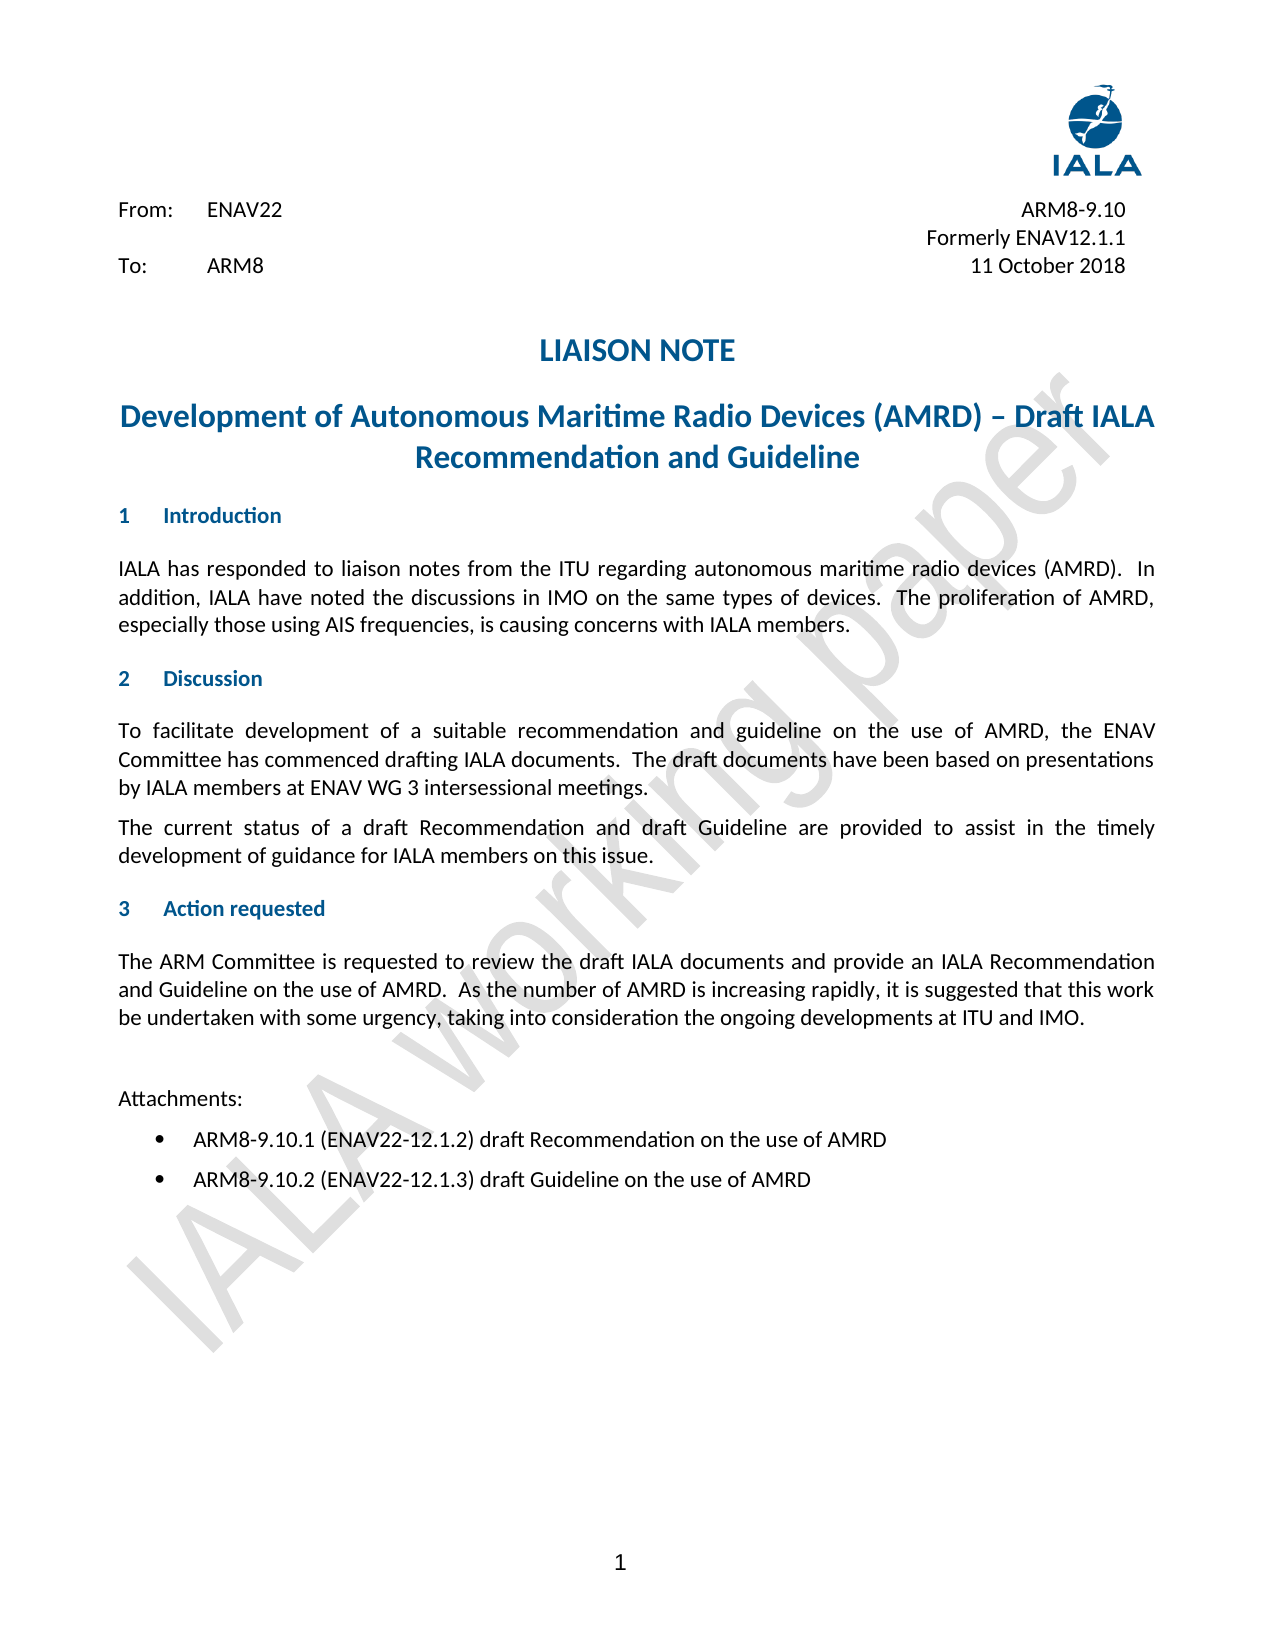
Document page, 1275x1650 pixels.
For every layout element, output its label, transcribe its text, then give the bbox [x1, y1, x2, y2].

title LIAISON NOTE [118, 329, 1157, 370]
table_header From: ENAV22 [107, 195, 568, 251]
subtitle Action requested [118, 894, 1157, 922]
table_cell To: ARM8 [107, 251, 568, 279]
text Attachments: [118, 1084, 1157, 1112]
subtitle Discussion [118, 664, 1157, 692]
subtitle Introduction [118, 502, 1157, 529]
picture [1033, 75, 1157, 196]
text IALA has responded to liaison notes from the ITU regarding autonomous maritime radio devices (AMRD). In addition, IALA have noted the discussions in IMO on the same types of devices. The proliferation of AMRD, especially those using AIS frequencies, is causing concerns with IALA members. [118, 554, 1157, 639]
text To facilitate development of a suitable recommendation and guideline on the use of AMRD, the ENAV Committee has commenced drafting IALA documents. The draft documents have been based on presentations by IALA members at ENAV WG 3 intersessional meetings. [118, 717, 1157, 801]
text The current status of a draft Recommendation and draft Guideline are provided to assist in the timely development of guidance for IALA members on this issue. [118, 813, 1157, 869]
title Development of Autonomous Maritime Radio Devices (AMRD) – Draft IALA Recommendation and Guideline [118, 395, 1157, 477]
list ARM8-9.10.1 (ENAV22-12.1.2) draft Recommendation on the use of AMRD [156, 1125, 1157, 1153]
text The ARM Committee is requested to review the draft IALA documents and provide an IALA Recommendation and Guideline on the use of AMRD. As the number of AMRD is increasing rapidly, it is suggested that this work be undertaken with some urgency, taking into consideration the ongoing developments at ITU and IMO. [118, 947, 1157, 1031]
table_header ARM8-9.10 Formerly ENAV12.1.1 [568, 195, 1137, 251]
list ARM8-9.10.2 (ENAV22-12.1.3) draft Guideline on the use of AMRD [156, 1165, 1157, 1193]
table_cell 11 October 2018 [568, 251, 1137, 279]
